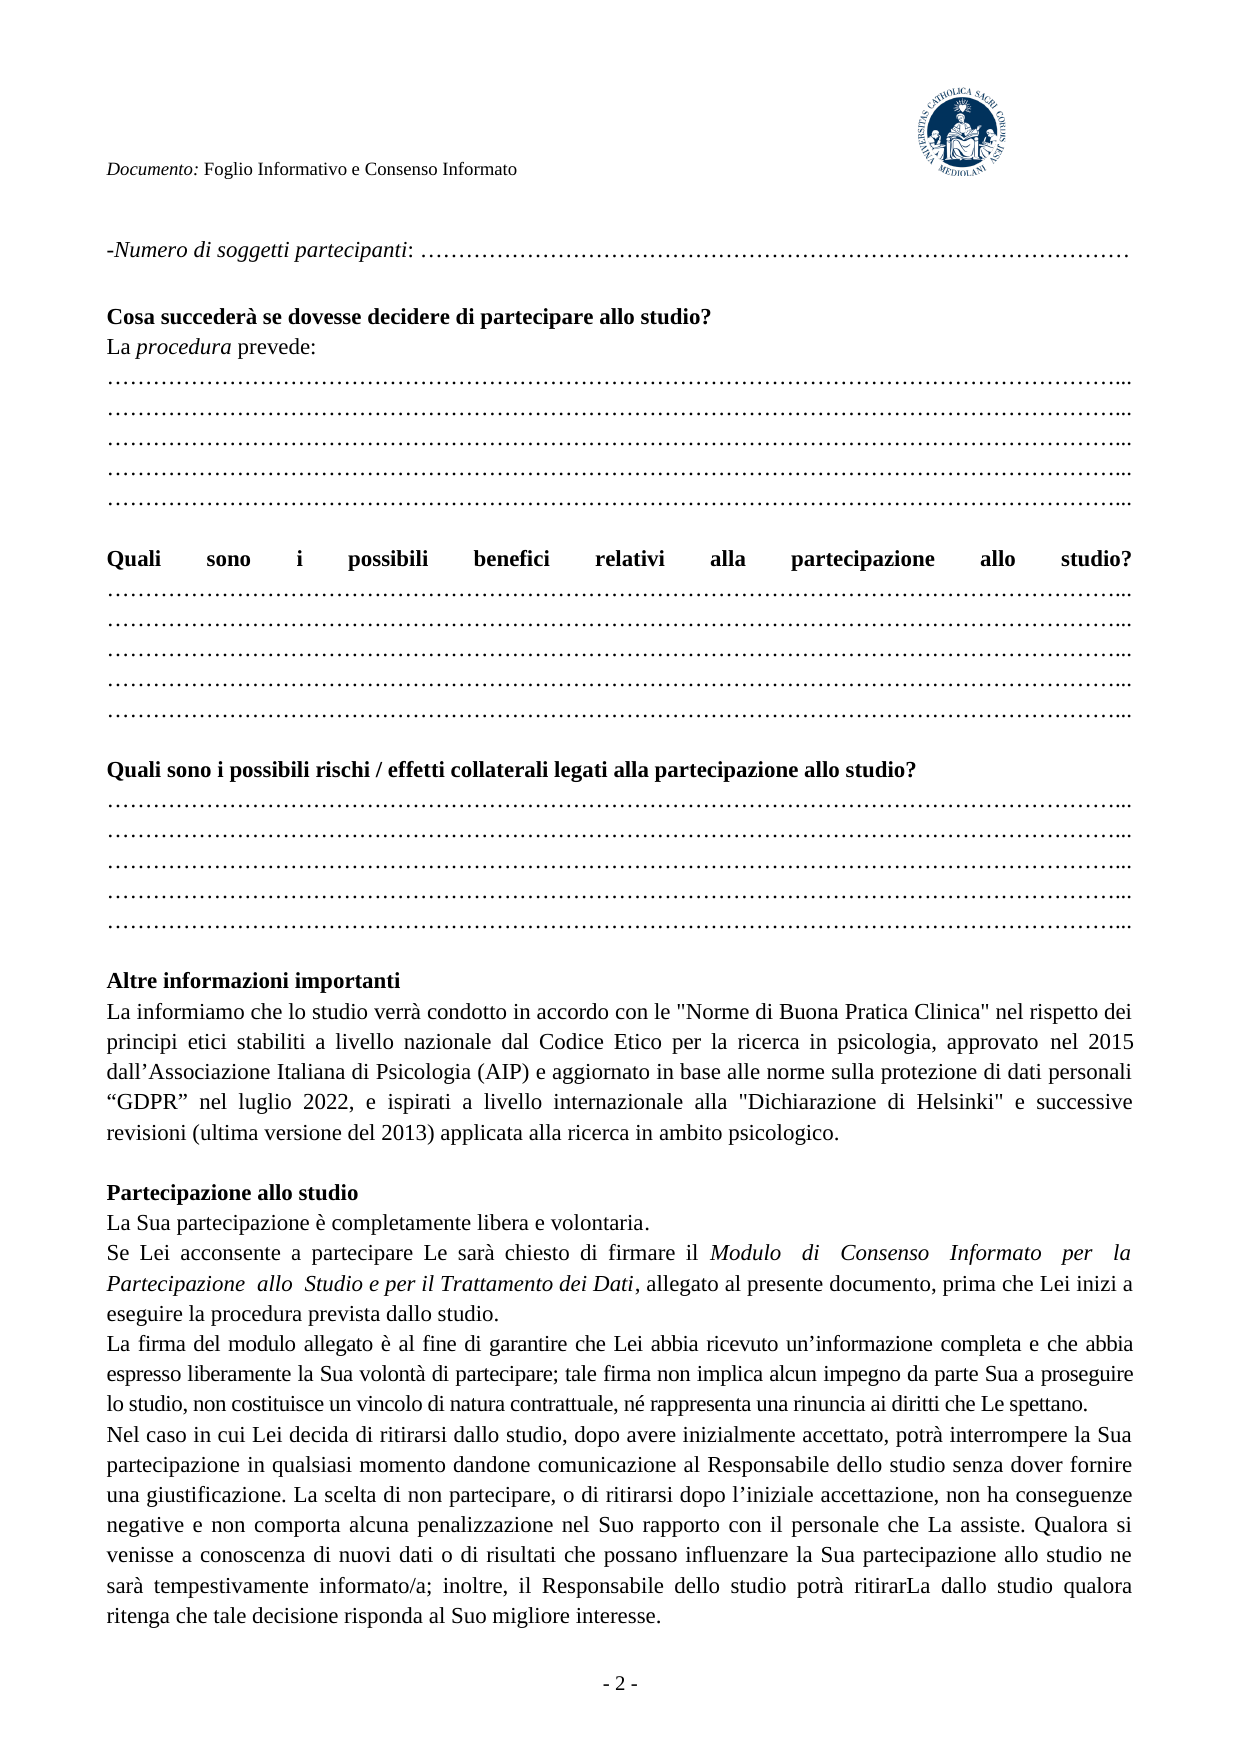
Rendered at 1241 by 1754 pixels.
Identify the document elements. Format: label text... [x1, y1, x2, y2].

text ……………………………………………………………………………………………………………………... [106, 907, 1134, 933]
text ……………………………………………………………………………………………………………………... [106, 363, 1134, 390]
text Partecipazione allo studio [106, 1179, 1134, 1205]
text Se Lei acconsente a partecipare Le sarà chiesto di firmare il Modulo di Consenso Informato per la Partecipazione allo Studio e per il Trattamento dei Dati, allegato al presente documento, prima che Lei inizi a eseguire la procedura prevista dallo studio. [106, 1239, 1134, 1326]
text ……………………………………………………………………………………………………………………... [106, 484, 1134, 511]
text La procedura prevede: [106, 333, 1134, 359]
text ……………………………………………………………………………………………………………………... [106, 696, 1134, 722]
text Quali sono i possibili rischi / effetti collaterali legati alla partecipazione allo studio? [106, 756, 1134, 782]
picture [917, 87, 1006, 176]
text ……………………………………………………………………………………………………………………... [106, 816, 1134, 843]
text -Numero di soggetti partecipanti: ………………………………………………………………………………… [106, 236, 1134, 263]
text La Sua partecipazione è completamente libera e volontaria. [106, 1209, 1134, 1236]
text ……………………………………………………………………………………………………………………... [106, 454, 1134, 480]
text Nel caso in cui Lei decida di ritirarsi dallo studio, dopo avere inizialmente accettato, potrà interrompere la Sua partecipazione in qualsiasi momento dandone comunicazione al Responsabile dello studio senza dover fornire una giustificazione. La scelta di non partecipare, o di ritirarsi dopo l’iniziale accettazione, non ha conseguenze negative e non comporta alcuna penalizzazione nel Suo rapporto con il personale che La assiste. Qualora si venisse a conoscenza di nuovi dati o di risultati che possano influenzare la Sua partecipazione allo studio ne sarà tempestivamente informato/a; inoltre, il Responsabile dello studio potrà ritirarLa dallo studio qualora ritenga che tale decisione risponda al Suo migliore interesse. [106, 1421, 1134, 1628]
text ……………………………………………………………………………………………………………………... [106, 877, 1134, 903]
text ……………………………………………………………………………………………………………………... [106, 393, 1134, 420]
text ……………………………………………………………………………………………………………………... [106, 786, 1134, 813]
text ……………………………………………………………………………………………………………………... [106, 424, 1134, 450]
text ……………………………………………………………………………………………………………………... [106, 847, 1134, 873]
text ……………………………………………………………………………………………………………………... [106, 665, 1134, 692]
text Quali sono i possibili benefici relativi alla partecipazione allo studio? ……………………………………………………………………………………………………………………... [106, 544, 1134, 601]
text ……………………………………………………………………………………………………………………... [106, 635, 1134, 662]
text ……………………………………………………………………………………………………………………... [106, 605, 1134, 631]
text Altre informazioni importanti [106, 967, 1134, 994]
text La firma del modulo allegato è al fine di garantire che Lei abbia ricevuto un’informazione completa e che abbia espresso liberamente la Sua volontà di partecipare; tale firma non implica alcun impegno da parte Sua a proseguire lo studio, non costituisce un vincolo di natura contrattuale, né rappresenta una rinuncia ai diritti che Le spettano. [106, 1330, 1134, 1417]
text Cosa succederà se dovesse decidere di partecipare allo studio? [106, 303, 1134, 329]
text La informiamo che lo studio verrà condotto in accordo con le "Norme di Buona Pratica Clinica" nel rispetto dei principi etici stabiliti a livello nazionale dal Codice Etico per la ricerca in psicologia, approvato nel 2015 dall’Associazione Italiana di Psicologia (AIP) e aggiornato in base alle norme sulla protezione di dati personali “GDPR” nel luglio 2022, e ispirati a livello internazionale alla "Dichiarazione di Helsinki" e successive revisioni (ultima versione del 2013) applicata alla ricerca in ambito psicologico. [106, 998, 1134, 1145]
